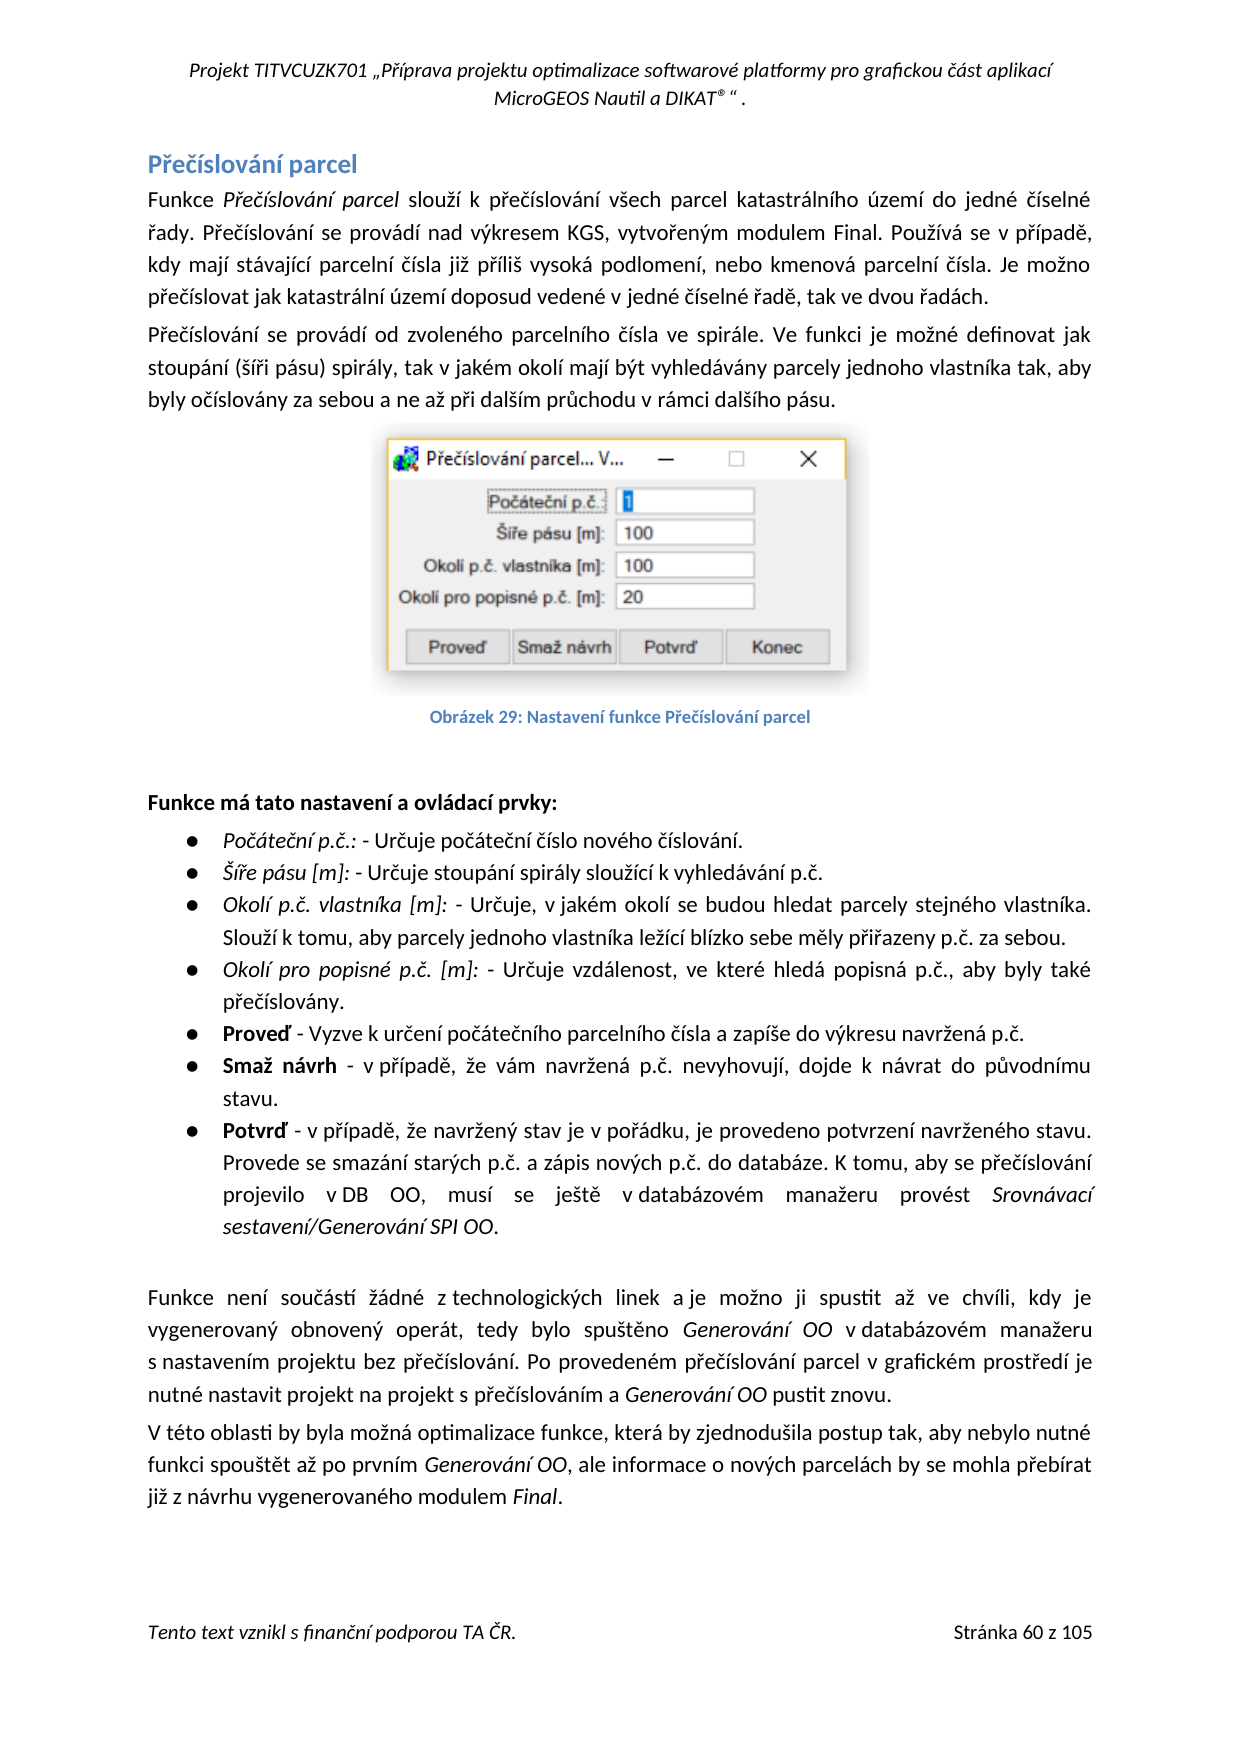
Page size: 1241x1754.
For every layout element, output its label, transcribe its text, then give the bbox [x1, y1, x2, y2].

picture [371, 423, 870, 696]
list Potvrď - v případě, že navržený stav je v pořádku, je provedeno potvrzení navrženého stavu. Provede se smazání starých p.č. a zápis nových p.č. do databáze. K tomu, aby se přečíslování projevilo v DB OO, musí se ještě v databázovém manažeru provést Srovnávací sestavení/Generování SPI OO. [185, 1116, 1093, 1241]
text Funkce má tato nastavení a ovládací prvky: [148, 788, 1093, 816]
text Funkce není součástí žádné z technologických linek a je možno ji spustit až ve chvíli, kdy je vygenerovaný obnovený operát, tedy bylo spuštěno Generování OO v databázovém manažeru s nastavením projektu bez přečíslování. Po provedeném přečíslování parcel v grafickém prostředí je nutné nastavit projekt na projekt s přečíslováním a Generování OO pustit znovu. [148, 1283, 1093, 1408]
text Přečíslování se provádí od zvoleného parcelního čísla ve spirále. Ve funkci je možné definovat jak stoupání (šíři pásu) spirály, tak v jakém okolí mají být vyhledávány parcely jednoho vlastníka tak, aby byly očíslovány za sebou a ne až při dalším průchodu v rámci dalšího pásu. [148, 321, 1093, 413]
list Smaž návrh - v případě, že vám navržená p.č. nevyhovují, dojde k návrat do původnímu stavu. [185, 1052, 1093, 1112]
text V této oblasti by byla možná optimalizace funkce, která by zjednodušila postup tak, aby nebylo nutné funkci spouštět až po prvním Generování OO, ale informace o nových parcelách by se mohla přebírat již z návrhu vygenerovaného modulem Final. [148, 1418, 1093, 1511]
list Proveď - Vyzve k určení počátečního parcelního čísla a zapíše do výkresu navržená p.č. [185, 1019, 1093, 1047]
list Okolí p.č. vlastníka [m]: - Určuje, v jakém okolí se budou hledat parcely stejného vlastníka. Slouží k tomu, aby parcely jednoho vlastníka ležící blízko sebe měly přiřazeny p.č. za sebou. [185, 891, 1093, 951]
list Počáteční p.č.: - Určuje počáteční číslo nového číslování. [185, 826, 1093, 854]
subtitle Přečíslování parcel [148, 148, 1093, 181]
list Okolí pro popisné p.č. [m]: - Určuje vzdálenost, ve které hledá popisná p.č., aby byly také přečíslovány. [185, 955, 1093, 1015]
text Funkce Přečíslování parcel slouží k přečíslování všech parcel katastrálního území do jedné číselné řady. Přečíslování se provádí nad výkresem KGS, vytvořeným modulem Final. Používá se v případě, kdy mají stávající parcelní čísla již příliš vysoká podlomení, nebo kmenová parcelní čísla. Je možno přečíslovat jak katastrální území doposud vedené v jedné číselné řadě, tak ve dvou řadách. [148, 186, 1093, 310]
list Šíře pásu [m]: - Určuje stoupání spirály sloužící k vyhledávání p.č. [185, 858, 1093, 886]
